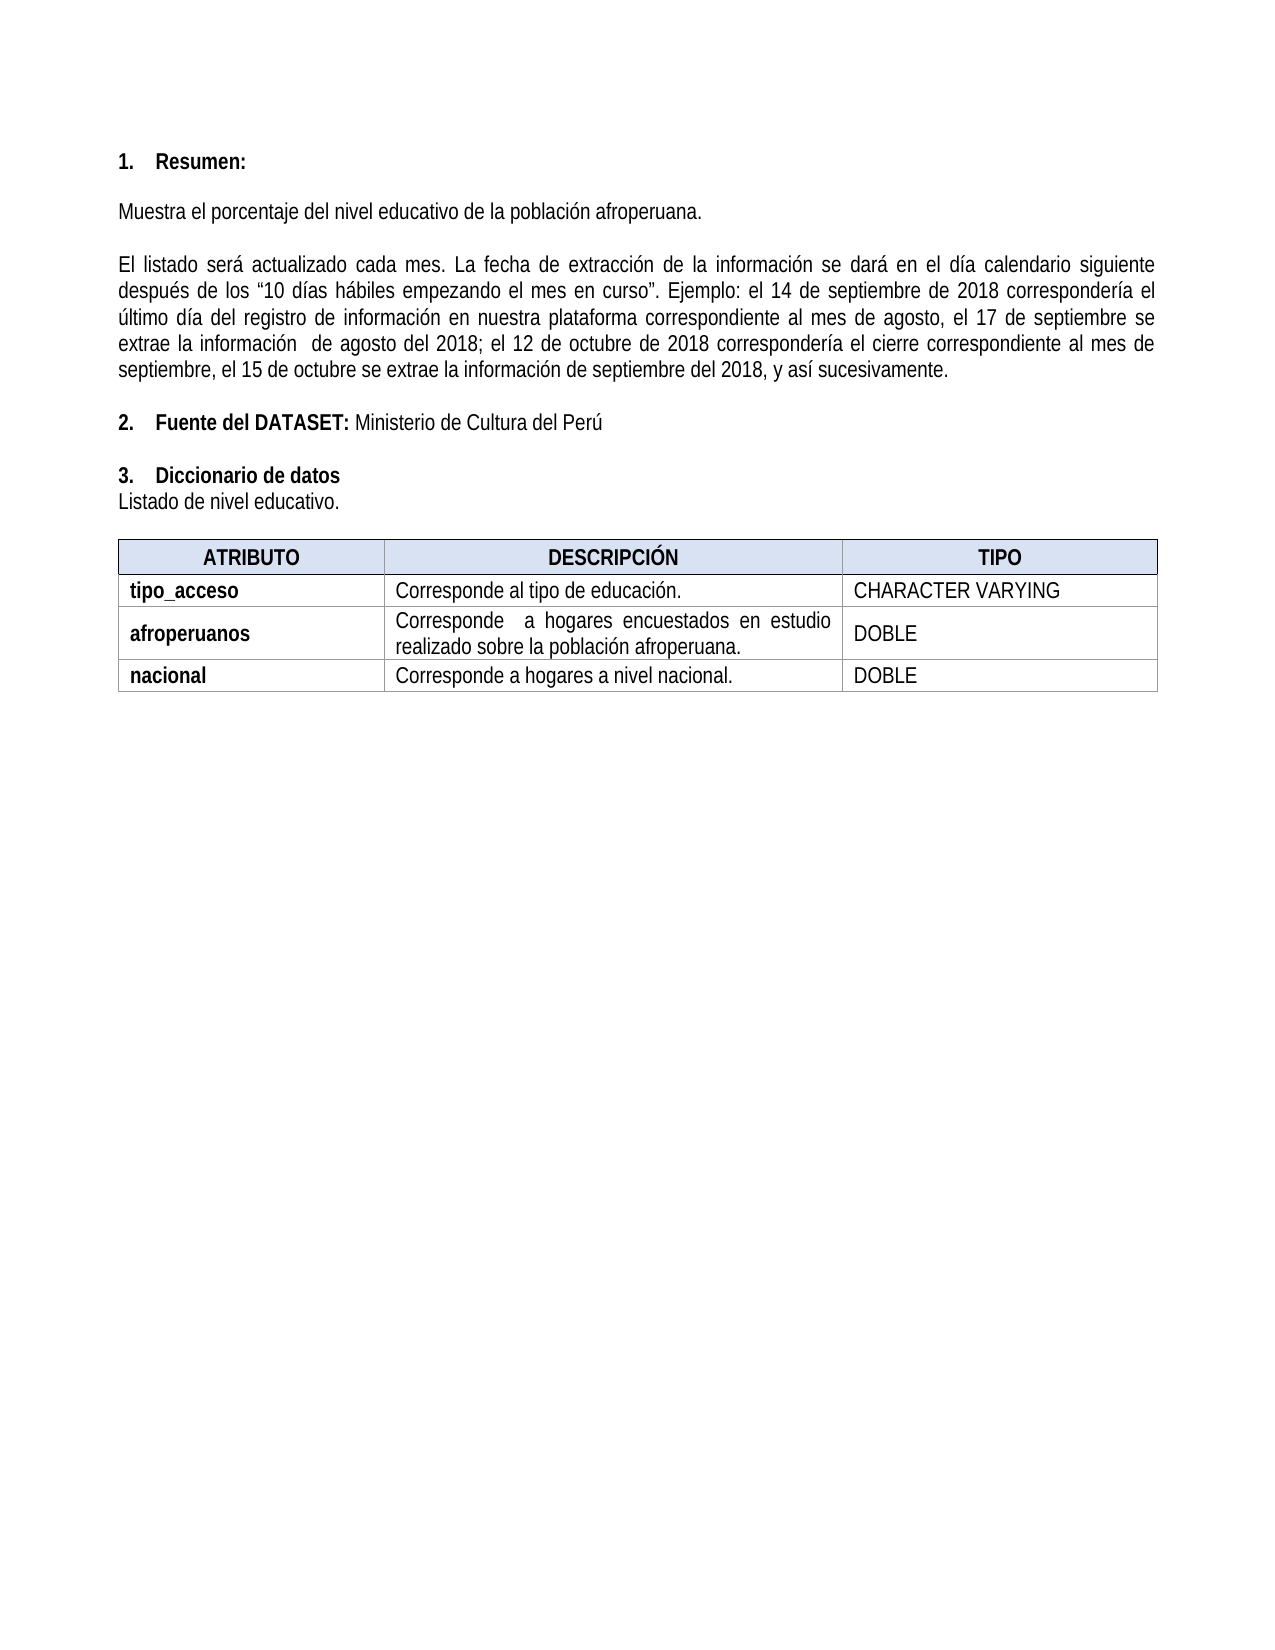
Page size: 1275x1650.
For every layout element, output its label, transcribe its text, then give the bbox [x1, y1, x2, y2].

table_cell DOBLE [843, 660, 1157, 691]
table_cell CHARACTER VARYING [843, 575, 1157, 606]
table_header DESCRIPCIÓN [385, 540, 842, 574]
text Muestra el porcentaje del nivel educativo de la población afroperuana. [118, 198, 1157, 224]
table_header TIPO [843, 540, 1157, 574]
table_cell afroperuanos [119, 607, 384, 659]
list Diccionario de datos [118, 462, 1157, 488]
table_cell DOBLE [843, 607, 1157, 659]
table_cell Corresponde a hogares encuestados en estudio realizado sobre la población afroperuana. [385, 607, 842, 659]
table_header ATRIBUTO [119, 540, 384, 574]
text El listado será actualizado cada mes. La fecha de extracción de la información se dará en el día calendario siguiente después de los “10 días hábiles empezando el mes en curso”. Ejemplo: el 14 de septiembre de 2018 correspondería el último día del registro de información en nuestra plataforma correspondiente al mes de agosto, el 17 de septiembre se extrae la información de agosto del 2018; el 12 de octubre de 2018 correspondería el cierre correspondiente al mes de septiembre, el 15 de octubre se extrae la información de septiembre del 2018, y así sucesivamente. [118, 251, 1157, 382]
table_cell tipo_acceso [119, 575, 384, 606]
text Listado de nivel educativo. [118, 488, 1157, 514]
table_cell Corresponde a hogares a nivel nacional. [385, 660, 842, 691]
table_cell nacional [119, 660, 384, 691]
table_cell Corresponde al tipo de educación. [385, 575, 842, 606]
list Resumen: [118, 148, 1157, 174]
list Fuente del DATASET: Ministerio de Cultura del Perú [118, 409, 1157, 435]
